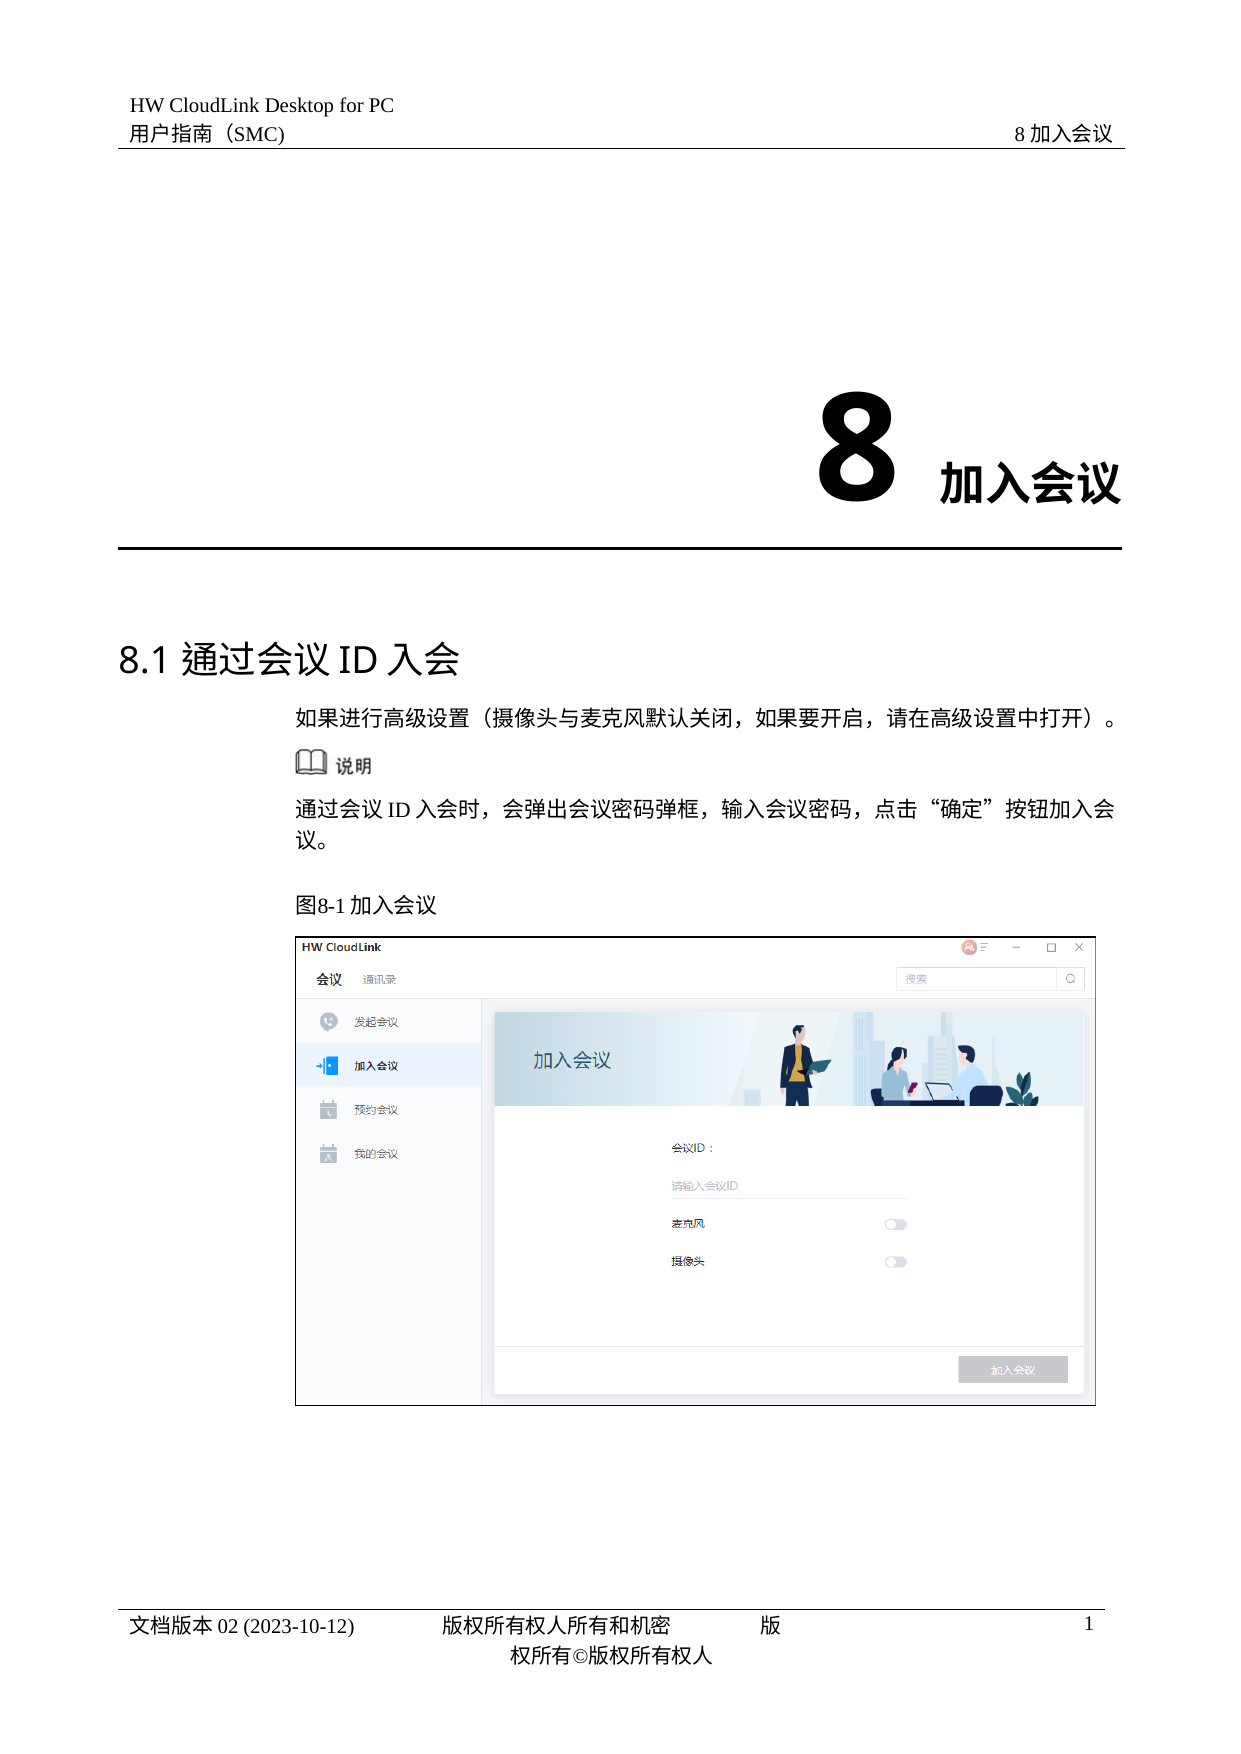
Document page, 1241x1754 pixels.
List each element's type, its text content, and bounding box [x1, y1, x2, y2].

text 通过会议ID入会时，会弹出会议密码弹框图8-2，输入会议密码，点击“确定”按钮加入会议。 [295, 792, 1122, 855]
picture [295, 936, 1096, 1406]
text 如果进行高级设置（摄像头与麦克风默认关闭，如果要开启，请在高级设置中打开）。 [295, 701, 1122, 733]
text 加入会议 [295, 888, 1122, 920]
subtitle 加入会议 [118, 340, 1122, 547]
picture [295, 749, 371, 775]
subtitle 通过会议ID入会 [118, 633, 1122, 684]
